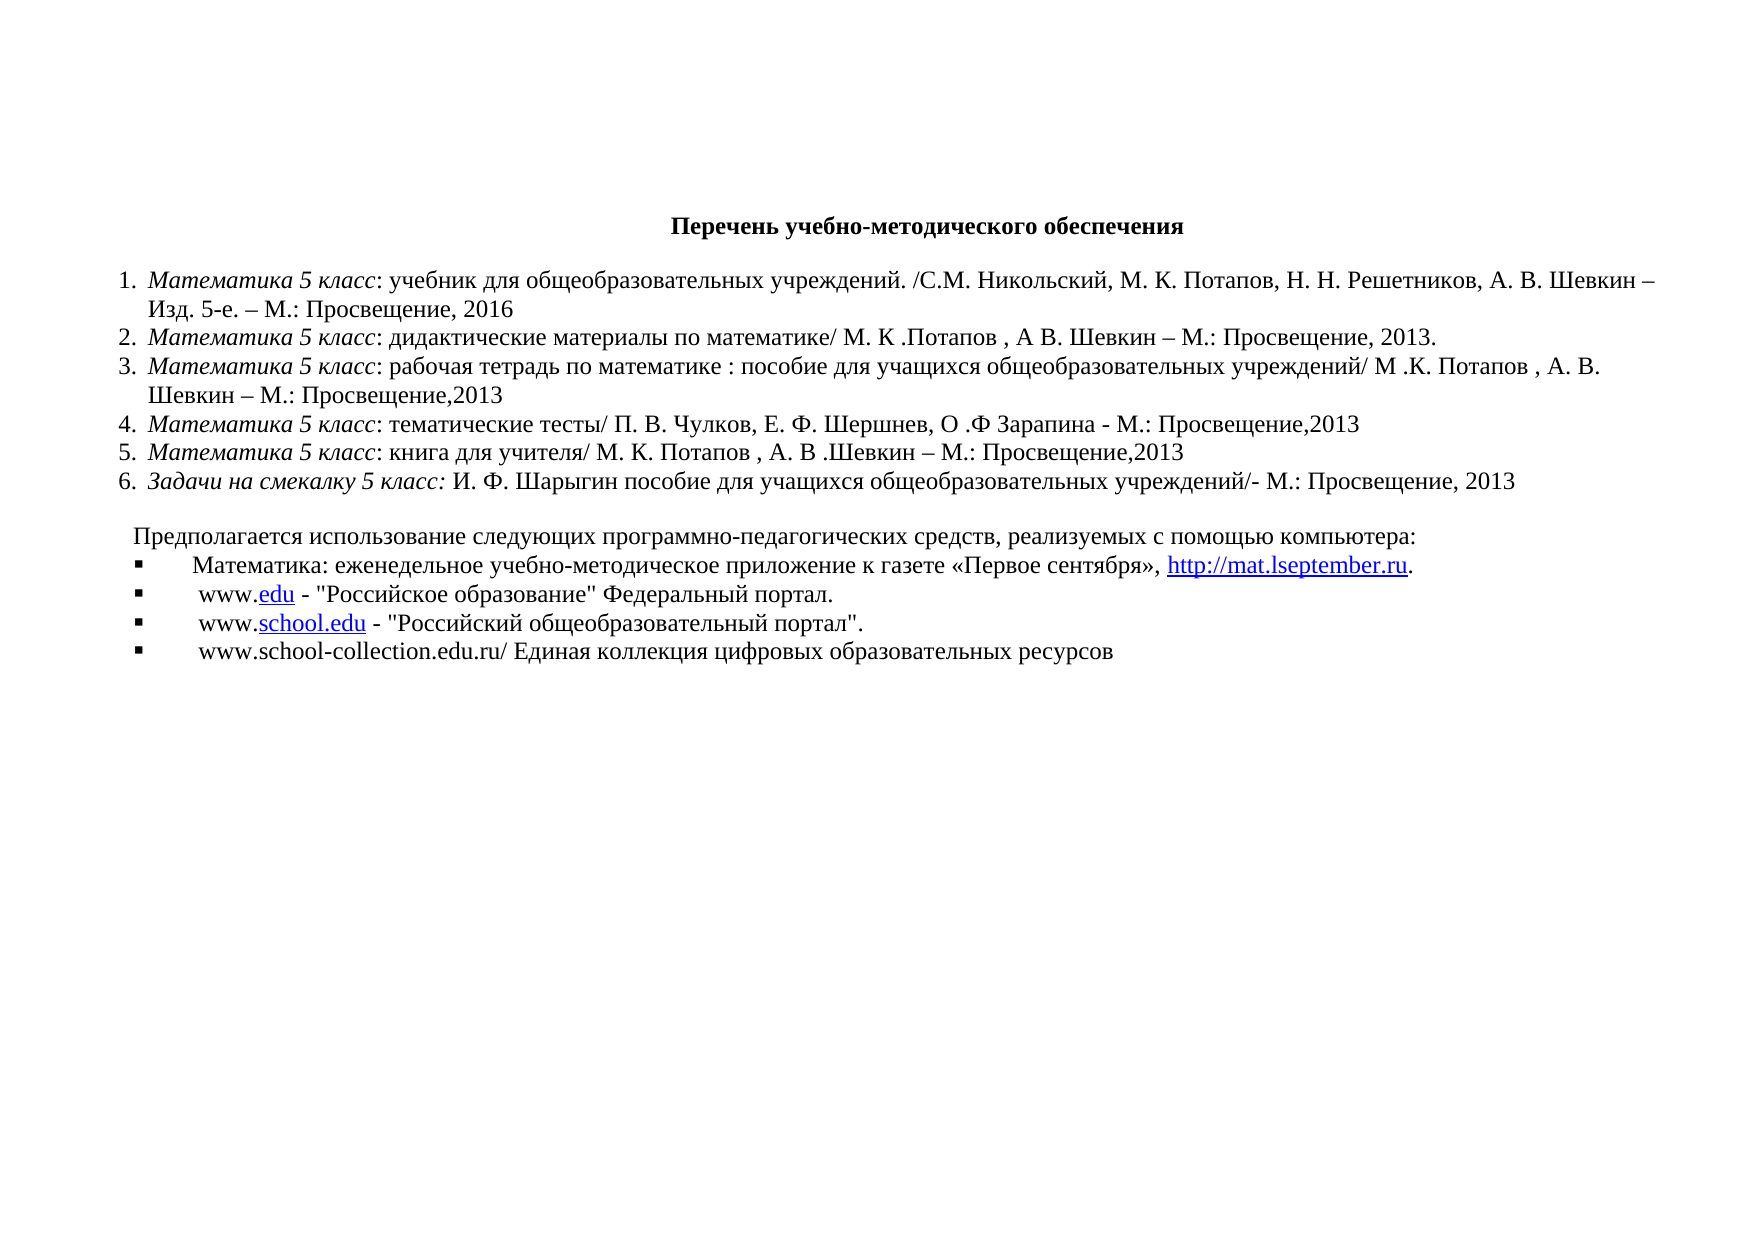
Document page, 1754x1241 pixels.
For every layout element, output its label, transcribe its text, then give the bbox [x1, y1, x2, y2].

text Предполагается использование следующих программно-педагогических средств, реализуемых с помощью компьютера: [133, 521, 1680, 550]
list www.edu - "Российское образование" Федеральный портал. [133, 579, 1680, 608]
text Перечень учебно-методического обеспечения [118, 211, 1680, 240]
list Математика 5 класс: учебник для общеобразовательных учреждений. /С.М. Никольский, М. К. Потапов, Н. Н. Решетников, А. В. Шевкин – Изд. 5-е. – М.: Просвещение, 2016 [118, 265, 1680, 322]
list Математика: еженедельное учебно-методическое приложение к газете «Первое сентября», http://mat.lseptember.ru. [133, 550, 1680, 579]
list Математика 5 класс: книга для учителя/ М. К. Потапов , А. В .Шевкин – М.: Просвещение,2013 [118, 437, 1680, 466]
list Математика 5 класс: тематические тесты/ П. В. Чулков, Е. Ф. Шершнев, О .Ф Зарапина - М.: Просвещение,2013 [118, 409, 1680, 437]
list www.school.edu - "Российский общеобразовательный портал". [133, 608, 1680, 636]
list Математика 5 класс: рабочая тетрадь по математике : пособие для учащихся общеобразовательных учреждений/ М .К. Потапов , А. В. Шевкин – М.: Просвещение,2013 [118, 351, 1680, 409]
list Математика 5 класс: дидактические материалы по математике/ М. К .Потапов , А В. Шевкин – М.: Просвещение, 2013. [118, 322, 1680, 351]
list www.school-collection.edu.ru/ Единая коллекция цифровых образовательных ресурсов [133, 636, 1680, 665]
list Задачи на смекалку 5 класс: И. Ф. Шарыгин пособие для учащихся общеобразовательных учреждений/- М.: Просвещение, 2013 [118, 466, 1680, 495]
